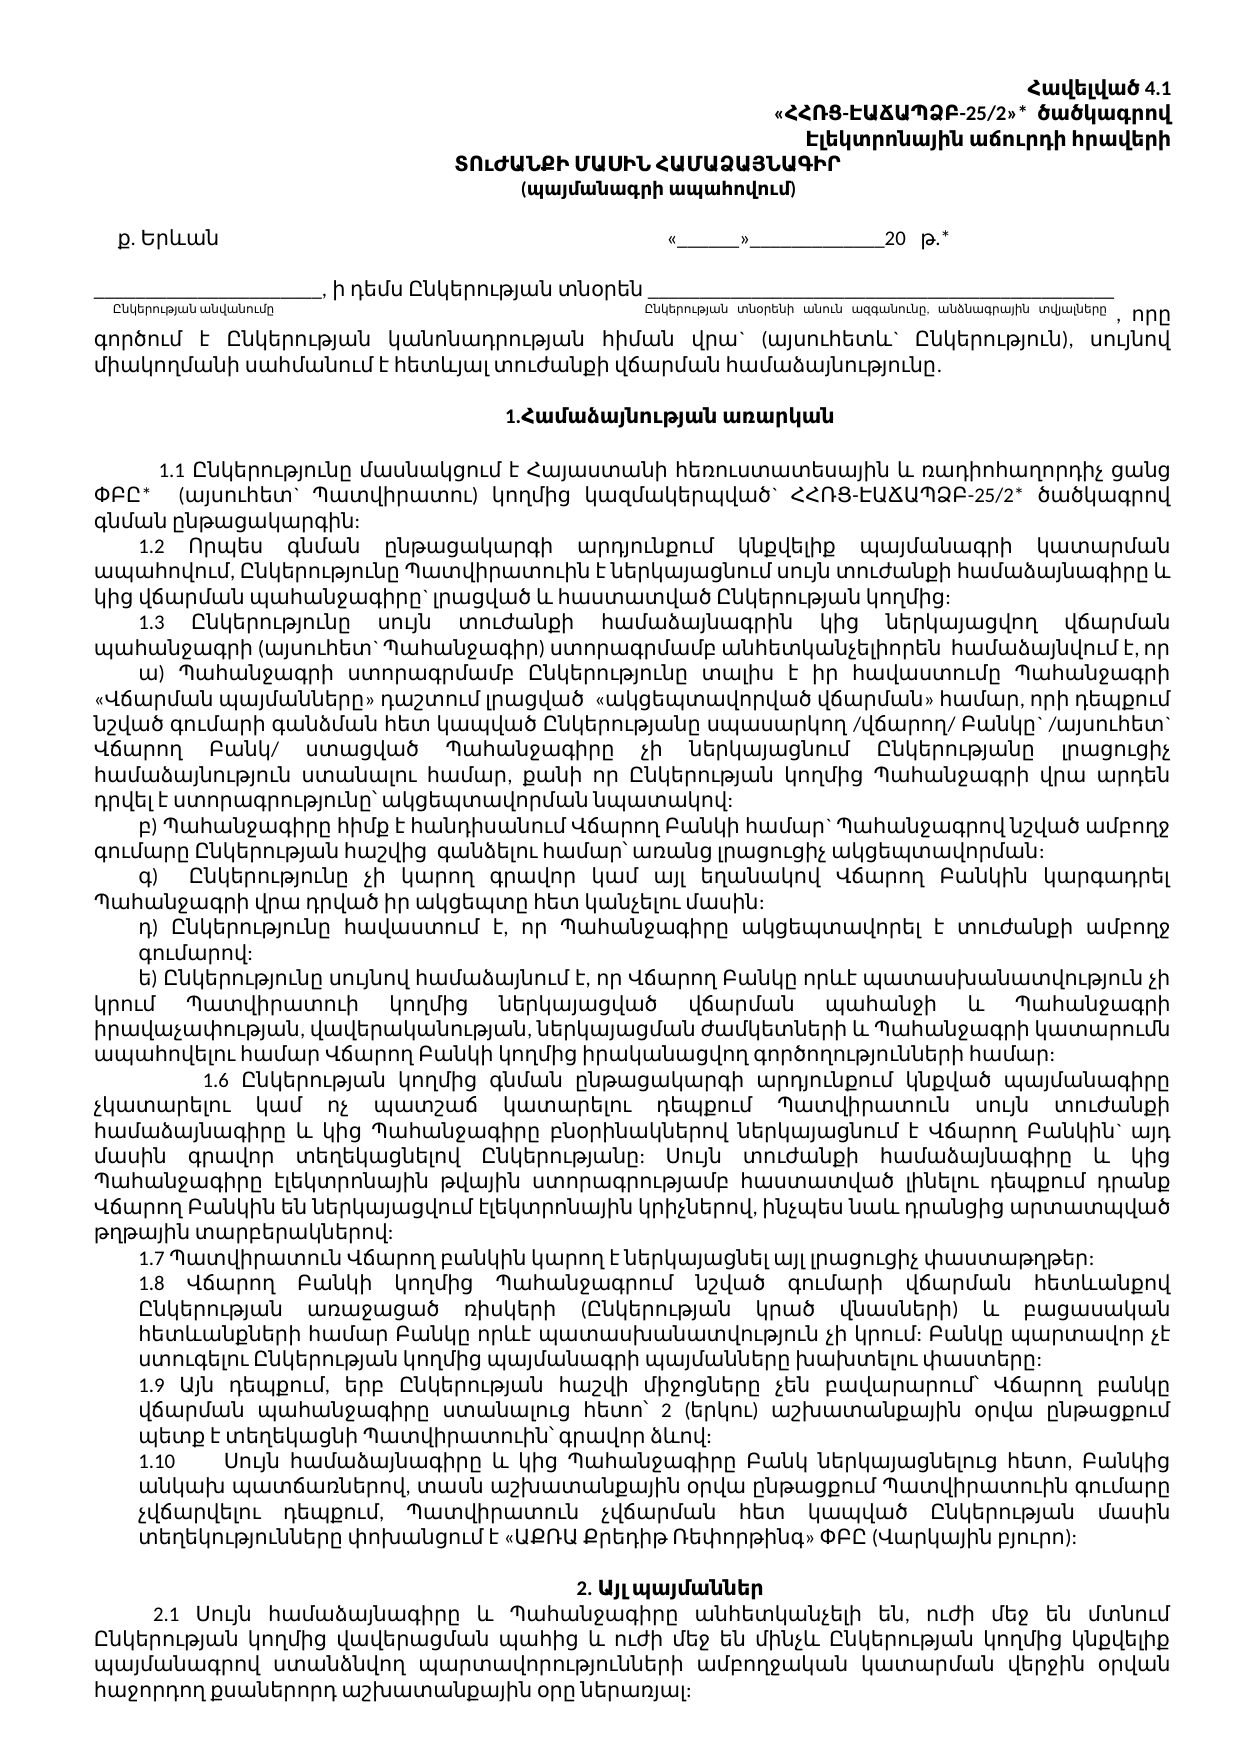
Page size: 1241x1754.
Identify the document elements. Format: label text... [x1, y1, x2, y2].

text 2.1 Սույն համաձայնագիրը և Պահանջագիրը անհետկանչելի են, ուժի մեջ են մտնում Ընկերության կողմից վավերացման պահից և ուժի մեջ են մինչև Ընկերության կողմից կնքվելիք պայմանագրով ստանձնվող պարտավորությունների ամբողջական կատարման վերջին օրվան հաջորդող քսաներորդ աշխատանքային օրը ներառյալ: [94, 1601, 1171, 1702]
text 1.9 Այն դեպքում, երբ Ընկերության հաշվի միջոցները չեն բավարարում՝ Վճարող բանկը վճարման պահանջագիրը ստանալուց հետո՝ 2 (երկու) աշխատանքային օրվա ընթացքում պետք է տեղեկացնի Պատվիրատուին՝ գրավոր ձևով: [138, 1372, 1171, 1448]
text գ) Ընկերությունը չի կարող գրավոր կամ այլ եղանակով Վճարող Բանկին կարգադրել Պահանջագրի վրա դրված իր ակցեպտը հետ կանչելու մասին: [94, 864, 1171, 914]
text 1.Համաձայնության առարկան [169, 403, 1171, 428]
text 1.6 Ընկերության կողմից գնման ընթացակարգի արդյունքում կնքված պայմանագիրը չկատարելու կամ ոչ պատշաճ կատարելու դեպքում Պատվիրատուն սույն տուժանքի համաձայնագիրը և կից Պահանջագիրը բնօրինակներով ներկայացնում է Վճարող Բանկին` այդ մասին գրավոր տեղեկացնելով Ընկերությանը: Սույն տուժանքի համաձայնագիրը և կից Պահանջագիրը էլեկտրոնային թվային ստորագրությամբ հաստատված լինելու դեպքում դրանք Վճարող Բանկին են ներկայացվում էլեկտրոնային կրիչներով, ինչպես նաև դրանցից արտատպված թղթային տարբերակներով: [94, 1067, 1171, 1245]
text Ընկերության անվանումը Ընկերության տնօրենի անուն ազգանունը, անձնագրային տվյալները , որը գործում է Ընկերության կանոնադրության հիման վրա` (այսուհետև` Ընկերություն), սույնով միակողմանի սահմանում է հետևյալ տուժանքի վճարման համաձայնությունը. [94, 301, 1171, 377]
text ______________________, ի դեմս Ընկերության տնօրեն _____________________________________________ [94, 276, 1171, 301]
text 1.2 Որպես գնման ընթացակարգի արդյունքում կնքվելիք պայմանագրի կատարման ապահովում, Ընկերությունը Պատվիրատուին է ներկայացնում սույն տուժանքի համաձայնագիրը և կից վճարման պահանջագիրը` լրացված և հաստատված Ընկերության կողմից: [94, 533, 1171, 609]
text 2. Այլ պայմաններ [169, 1575, 1171, 1601]
text ե) Ընկերությունը սույնով համաձայնում է, որ Վճարող Բանկը որևէ պատասխանատվություն չի կրում Պատվիրատուի կողմից ներկայացված վճարման պահանջի և Պահանջագրի իրավաչափության, վավերականության, ներկայացման ժամկետների և Պահանջագրի կատարումն ապահովելու համար Վճարող Բանկի կողմից իրականացվող գործողությունների համար: [94, 965, 1171, 1067]
text դ) Ընկերությունը հավաստում է, որ Պահանջագիրը ակցեպտավորել է տուժանքի ամբողջ գումարով: [138, 914, 1171, 965]
text 1.1 Ընկերությունը մասնակցում է Հայաստանի հեռուստատեսային և ռադիոհաղորդիչ ցանց ՓԲԸ* (այսուհետ` Պատվիրատու) կողմից կազմակերպված` ՀՀՌՑ-ԷԱՃԱՊՁԲ-25/2* ծածկագրով գնման ընթացակարգին: [94, 457, 1171, 533]
text 1.8 Վճարող Բանկի կողմից Պահանջագրում նշված գումարի վճարման հետևանքով Ընկերության առաջացած ռիսկերի (Ընկերության կրած վնասների) և բացասական հետևանքների համար Բանկը որևէ պատասխանատվություն չի կրում: Բանկը պարտավոր չէ ստուգելու Ընկերության կողմից պայմանագրի պայմանները խախտելու փաստերը: [138, 1270, 1171, 1372]
text ա) Պահանջագրի ստորագրմամբ Ընկերությունը տալիս է իր հավաստումը Պահանջագրի «Վճարման պայմանները» դաշտում լրացված «ակցեպտավորված վճարման» համար, որի դեպքում նշված գումարի գանձման հետ կապված Ընկերությանը սպասարկող /վճարող/ Բանկը` /այսուհետ` Վճարող Բանկ/ ստացված Պահանջագիրը չի ներկայացնում Ընկերությանը լրացուցիչ համաձայնություն ստանալու համար, քանի որ Ընկերության կողմից Պահանջագրի վրա արդեն դրվել է ստորագրությունը՝ ակցեպտավորման նպատակով: [94, 660, 1171, 813]
text բ) Պահանջագիրը հիմք է հանդիսանում Վճարող Բանկի համար` Պահանջագրով նշված ամբողջ գումարը Ընկերության հաշվից գանձելու համար՝ առանց լրացուցիչ ակցեպտավորման: [94, 813, 1171, 864]
text ք. Երևան «______»_____________20 թ.* [94, 225, 1171, 250]
text (պայմանագրի ապահովում) [94, 177, 1171, 199]
text Էլեկտրոնային աճուրդի հրավերի [94, 126, 1171, 151]
text «ՀՀՌՑ-ԷԱՃԱՊՁԲ-25/2»* ծածկագրով [94, 100, 1171, 126]
text ՏՈւԺԱՆՔԻ ՄԱՍԻՆ ՀԱՄԱՁԱՅՆԱԳԻՐ [94, 151, 1171, 177]
text Հավելված 4.1 [94, 75, 1171, 100]
text 1.3 Ընկերությունը սույն տուժանքի համաձայնագրին կից ներկայացվող վճարման պահանջագրի (այսուհետ` Պահանջագիր) ստորագրմամբ անհետկանչելիորեն համաձայնվում է, որ [94, 609, 1171, 660]
text 1.7 Պատվիրատուն Վճարող բանկին կարող է ներկայացնել այլ լրացուցիչ փաստաթղթեր: [138, 1245, 1171, 1270]
text 1.10 Սույն համաձայնագիրը և կից Պահանջագիրը Բանկ ներկայացնելուց հետո, Բանկից անկախ պատճառներով, տասն աշխատանքային օրվա ընթացքում Պատվիրատուին գումարը չվճարվելու դեպքում, Պատվիրատուն չվճարման հետ կապված Ընկերության մասին տեղեկությունները փոխանցում է «ԱՔՌԱ Քրեդիթ Ռեփորթինգ» ՓԲԸ (Վարկային բյուրո): [138, 1448, 1171, 1550]
